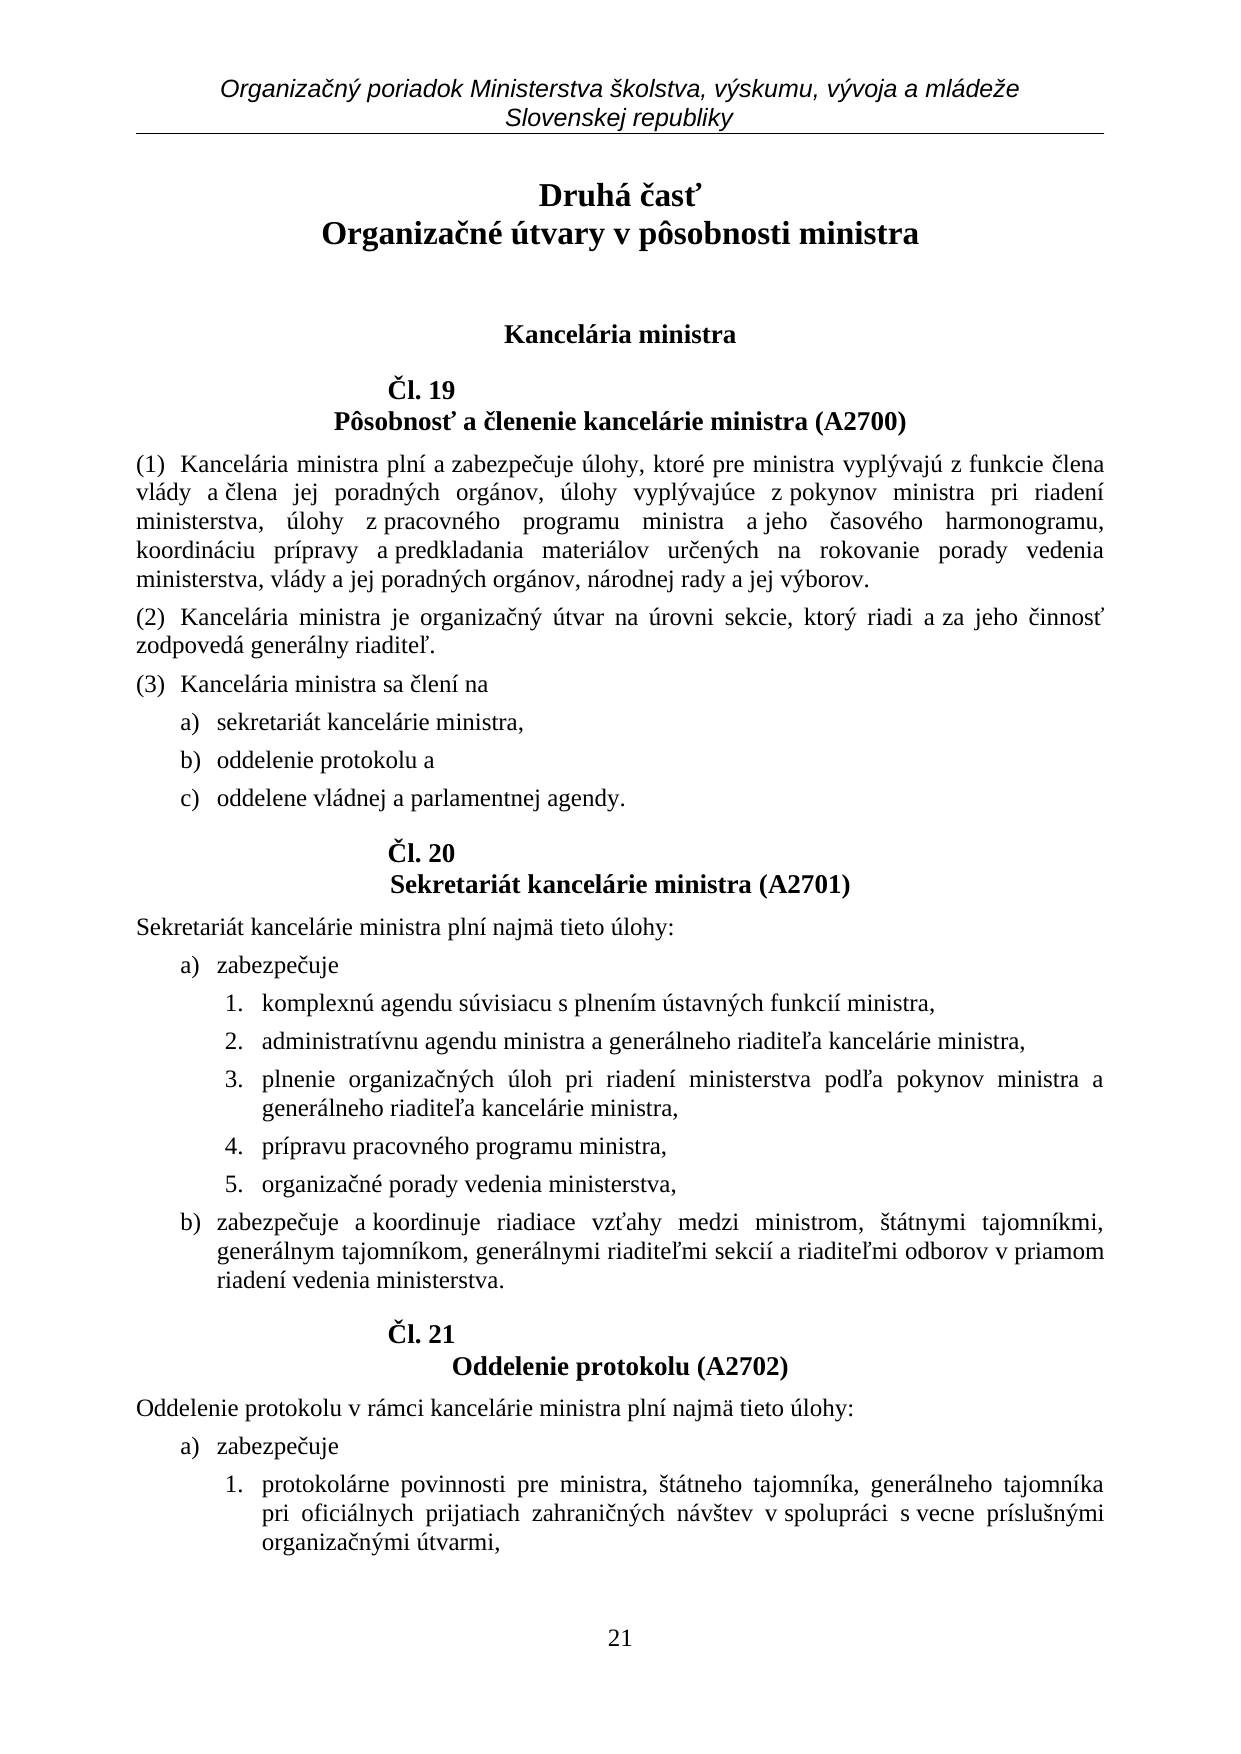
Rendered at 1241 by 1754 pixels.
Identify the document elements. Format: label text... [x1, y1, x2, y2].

subtitle Kancelária ministra [136, 318, 1104, 349]
list protokolárne povinnosti pre ministra, štátneho tajomníka, generálneho tajomníka pri oficiálnych prijatiach zahraničných návštev v spolupráci s vecne príslušnými organizačnými útvarmi, [224, 1469, 1104, 1556]
list zabezpečuje [180, 950, 1104, 978]
list plnenie organizačných úloh pri riadení ministerstva podľa pokynov ministra a generálneho riaditeľa kancelárie ministra, [224, 1064, 1104, 1122]
list prípravu pracovného programu ministra, [224, 1131, 1104, 1160]
list komplexnú agendu súvisiacu s plnením ústavných funkcií ministra, [224, 988, 1104, 1017]
list Kancelária ministra je organizačný útvar na úrovni sekcie, ktorý riadi a za jeho činnosť zodpovedá generálny riaditeľ. [136, 602, 1104, 659]
text Sekretariát kancelárie ministra plní najmä tieto úlohy: [136, 912, 1104, 940]
list Kancelária ministra sa člení na [136, 669, 1104, 697]
subtitle Pôsobnosť a členenie kancelárie ministra (A2700) [136, 374, 1104, 436]
list sekretariát kancelárie ministra, [180, 707, 1104, 736]
list oddelene vládnej a parlamentnej agendy. [180, 783, 1104, 812]
list organizačné porady vedenia ministerstva, [224, 1169, 1104, 1198]
subtitle Oddelenie protokolu (A2702) [136, 1318, 1104, 1381]
list oddelenie protokolu a [180, 745, 1104, 774]
list zabezpečuje [180, 1431, 1104, 1460]
subtitle Druhá časť Organizačné útvary v pôsobnosti ministra [136, 175, 1104, 252]
list zabezpečuje a koordinuje riadiace vzťahy medzi ministrom, štátnymi tajomníkmi, generálnym tajomníkom, generálnymi riaditeľmi sekcií a riaditeľmi odborov v priamom riadení vedenia ministerstva. [180, 1207, 1104, 1293]
list Kancelária ministra plní a zabezpečuje úlohy, ktoré pre ministra vyplývajú z funkcie člena vlády a člena jej poradných orgánov, úlohy vyplývajúce z pokynov ministra pri riadení ministerstva, úlohy z pracovného programu ministra a jeho časového harmonogramu, koordináciu prípravy a predkladania materiálov určených na rokovanie porady vedenia ministerstva, vlády a jej poradných orgánov, národnej rady a jej výborov. [136, 449, 1104, 592]
subtitle Sekretariát kancelárie ministra (A2701) [136, 837, 1104, 899]
text Oddelenie protokolu v rámci kancelárie ministra plní najmä tieto úlohy: [136, 1393, 1104, 1422]
list administratívnu agendu ministra a generálneho riaditeľa kancelárie ministra, [224, 1026, 1104, 1055]
